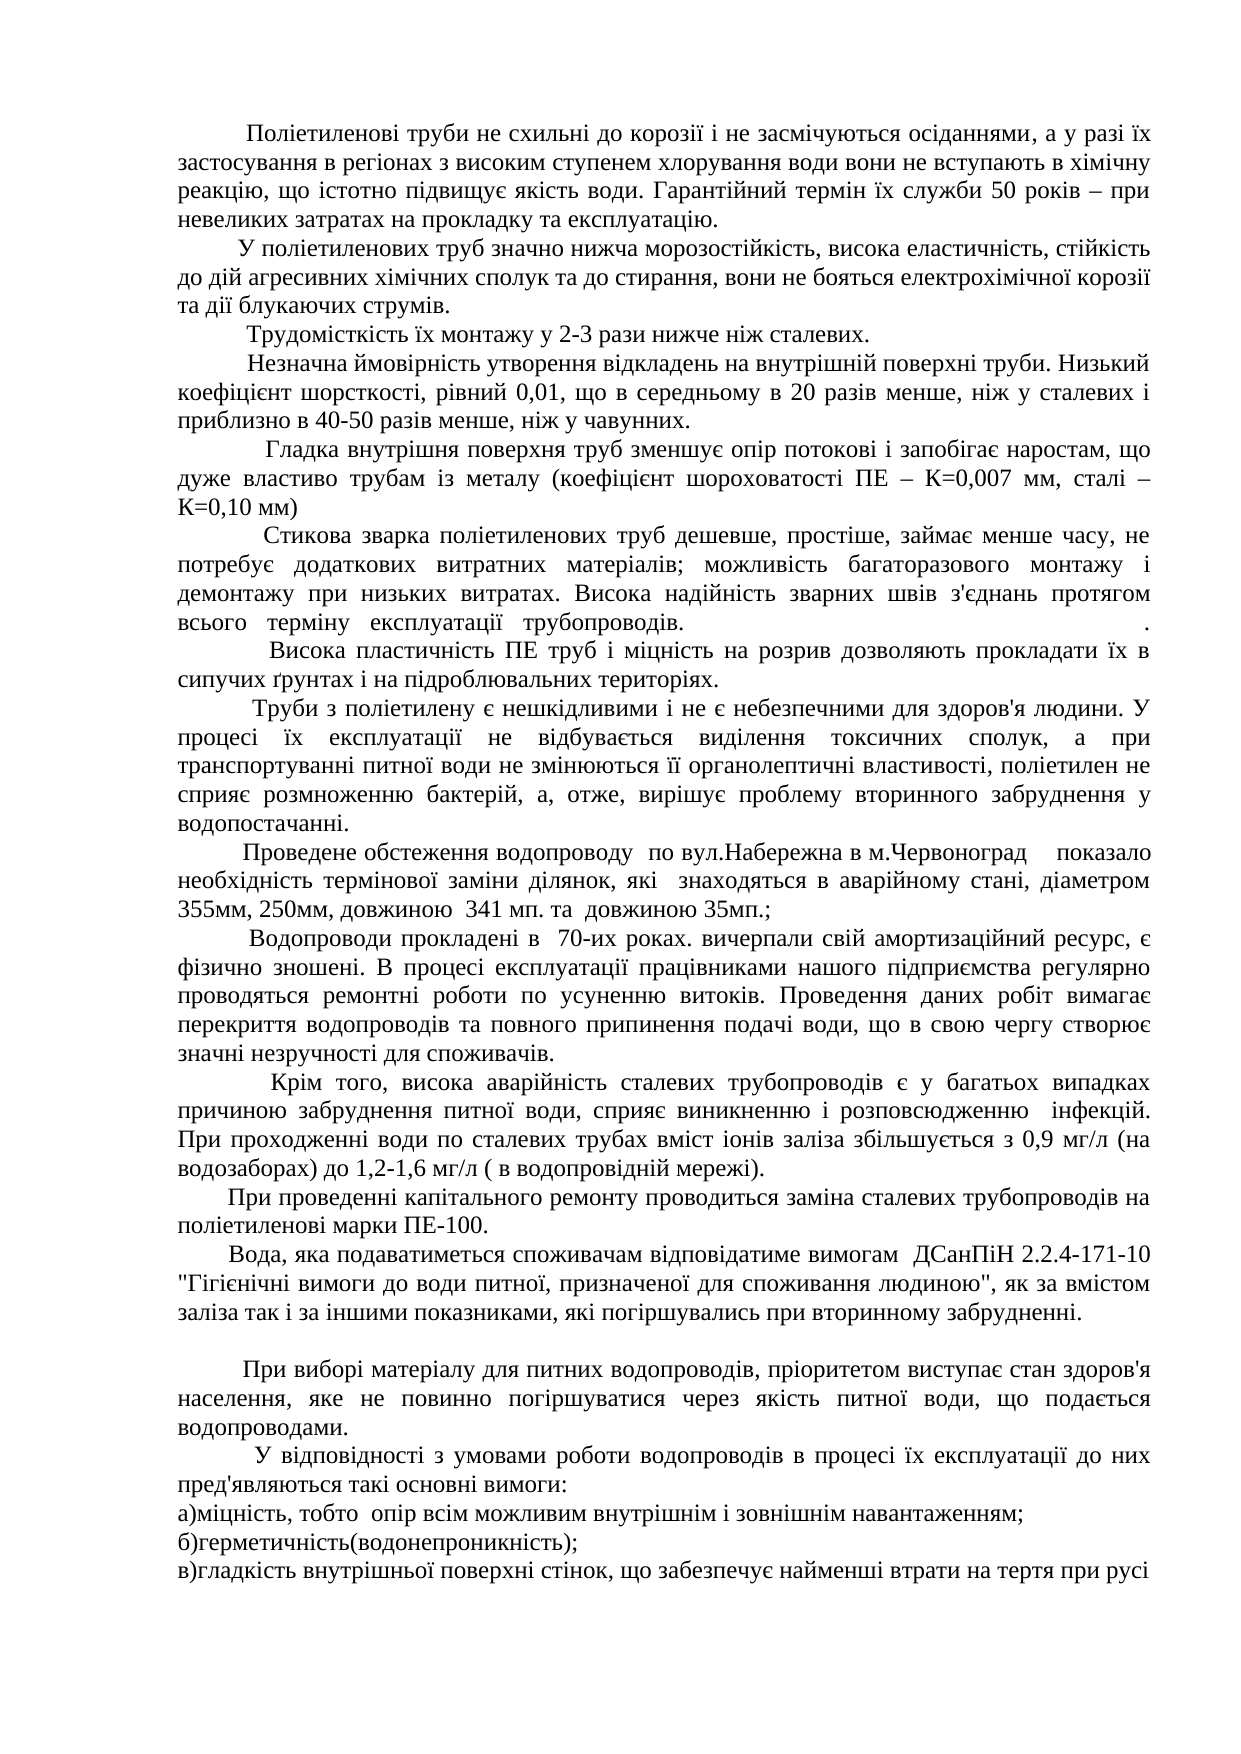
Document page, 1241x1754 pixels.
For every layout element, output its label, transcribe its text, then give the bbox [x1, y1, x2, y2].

text Водопроводи прокладені в 70-их роках. вичерпали свій амортизаційний ресурс, є фізично зношені. В процесі експлуатації працівниками нашого підприємства регулярно проводяться ремонтні роботи по усуненню витоків. Проведення даних робіт вимагає перекриття водопроводів та повного припинення подачі води, що в свою чергу створює значні незручності для споживачів. [177, 923, 1152, 1067]
text Крім того, висока аварійність сталевих трубопроводів є у багатьох випадках причиною забруднення питної води, сприяє виникненню і розповсюдженню інфекцій. При проходженні води по сталевих трубах вміст іонів заліза збільшується з 0,9 мг/л (на водозаборах) до 1,2-1,6 мг/л ( в водопровідній мережі). [177, 1067, 1152, 1182]
text Поліетиленові труби не схильні до корозії і не засмічуються осіданнями, а у разі їх застосування в регіонах з високим ступенем хлорування води вони не вступають в хімічну реакцію, що істотно підвищує якість води. Гарантійний термін їх служби 50 років – при невеликих затратах на прокладку та експлуатацію. [177, 118, 1152, 233]
text Труби з поліетилену є нешкідливими і не є небезпечними для здоров'я людини. У процесі їх експлуатації не відбувається виділення токсичних сполук, а при транспортуванні питної води не змінюються її органолептичні властивості, поліетилен не сприяє розмноженню бактерій, а, отже, вирішує проблему вторинного забруднення у водопостачанні. [177, 693, 1152, 837]
text б)герметичність(водонепроникність); в)гладкість внутрішньої поверхні стінок, що забезпечує найменші втрати на тертя при русі [177, 1527, 1152, 1584]
text Вода, яка подаватиметься споживачам відповідатиме вимогам ДСанПіН 2.2.4-171-10 "Гігієнічні вимоги до води питної, призначеної для споживання людиною", як за вмістом заліза так і за іншими показниками, які погіршувались при вторинному забрудненні. [177, 1239, 1152, 1326]
text Проведене обстеження водопроводу по вул.Набережна в м.Червоноград показало необхідність термінової заміни ділянок, які знаходяться в аварійному стані, діаметром 355мм, 250мм, довжиною 341 мп. та довжиною 35мп.; [177, 837, 1152, 923]
text Незначна ймовірність утворення відкладень на внутрішній поверхні труби. Низький коефіцієнт шорсткості, рівний 0,01, що в середньому в 20 разів менше, ніж у сталевих і приблизно в 40-50 разів менше, ніж у чавунних. [177, 348, 1152, 434]
text При проведенні капітального ремонту проводиться заміна сталевих трубопроводів на поліетиленові марки ПЕ-100. [177, 1182, 1152, 1239]
text При виборі матеріалу для питних водопроводів, пріоритетом виступає стан здоров'я населення, яке не повинно погіршуватися через якість питної води, що подається водопроводами. [177, 1354, 1152, 1441]
text У відповідності з умовами роботи водопроводів в процесі їх експлуатації до них пред'являються такі основні вимоги: [177, 1441, 1152, 1498]
text Стикова зварка поліетиленових труб дешевше, простіше, займає менше часу, не потребує додаткових витратних матеріалів; можливість багаторазового монтажу і демонтажу при низьких витратах. Висока надійність зварних швів з'єднань протягом всього терміну експлуатації трубопроводів. . Висока пластичність ПЕ труб і міцність на розрив дозволяють прокладати їх в сипучих ґрунтах і на підроблювальних територіях. [177, 521, 1152, 693]
text У поліетиленових труб значно нижча морозостійкість, висока еластичність, стійкість до дій агресивних хімічних сполук та до стирання, вони не бояться електрохімічної корозії та дії блукаючих струмів. [177, 233, 1152, 319]
text Трудомісткість їх монтажу у 2-3 рази нижче ніж сталевих. [177, 319, 1152, 348]
text Гладка внутрішня поверхня труб зменшує опір потокові і запобігає наростам, що дуже властиво трубам із металу (коефіцієнт шороховатості ПЕ – К=0,007 мм, сталі – К=0,10 мм) [177, 434, 1152, 521]
text а)міцність, тобто опір всім можливим внутрішнім і зовнішнім навантаженням; [177, 1498, 1152, 1527]
